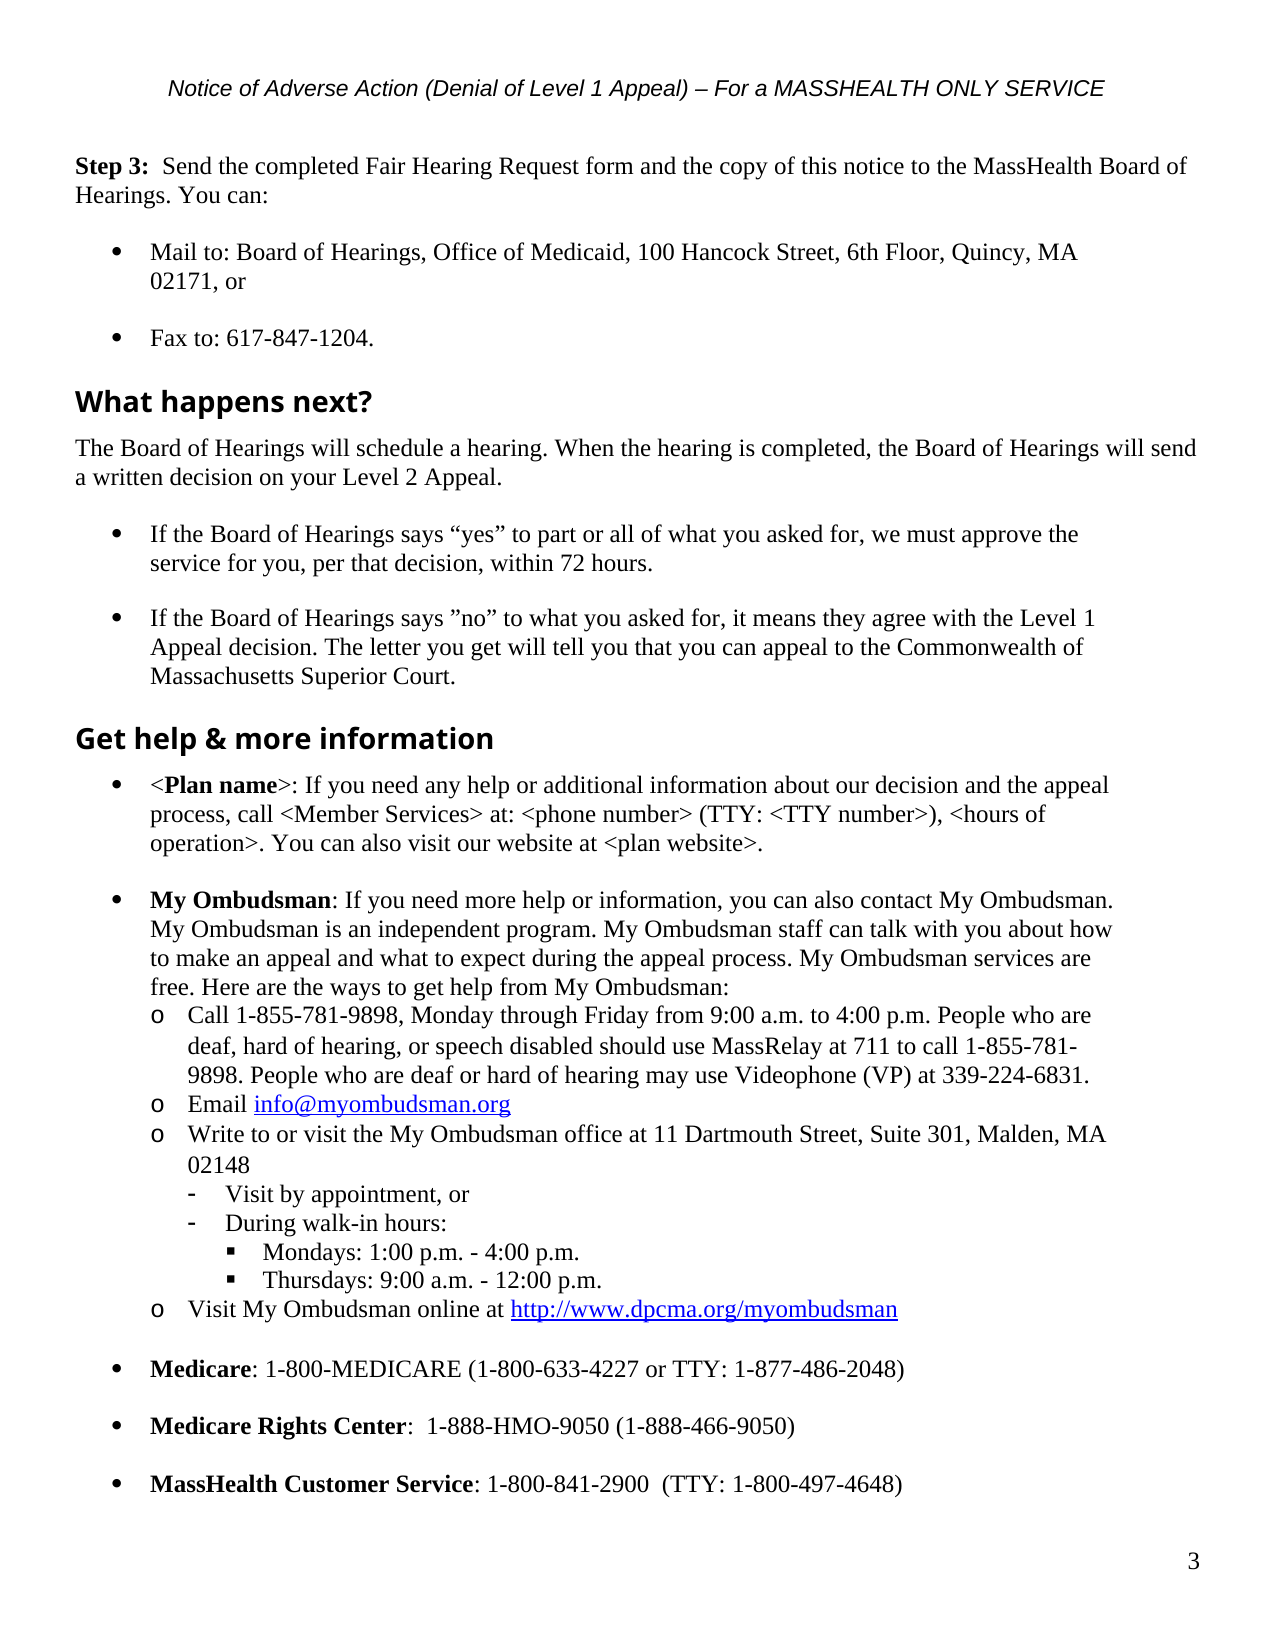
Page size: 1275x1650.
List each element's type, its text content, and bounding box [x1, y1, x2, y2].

list If the Board of Hearings says ”no” to what you asked for, it means they agree with the Level 1 Appeal decision. The letter you get will tell you that you can appeal to the Commonwealth of Massachusetts Superior Court. [112, 603, 1125, 689]
list Visit My Ombudsman online at http://www.dpcma.org/myombudsman [150, 1294, 1125, 1325]
list Write to or visit the My Ombudsman office at 11 Dartmouth Street, Suite 301, Malden, MA 02148 [150, 1119, 1125, 1179]
text Medicare: 1-800-MEDICARE (1-800-633-4227 or TTY: 1-877-486-2048) [112, 1354, 1125, 1382]
list Call 1-855-781-9898, Monday through Friday from 9:00 a.m. to 4:00 p.m. People who are deaf, hard of hearing, or speech disabled should use MassRelay at 711 to call 1-855-781-9898. People who are deaf or hard of hearing may use Videophone (VP) at 339-224-6831. [150, 1000, 1125, 1089]
text The Board of Hearings will schedule a hearing. When the hearing is completed, the Board of Hearings will send a written decision on your Level 2 Appeal. [75, 433, 1200, 491]
list Mondays: 1:00 p.m. - 4:00 p.m. [225, 1237, 1125, 1265]
text What happens next? [75, 381, 1200, 421]
list Email info@myombudsman.org [150, 1089, 1125, 1119]
list Fax to: 617-847-1204. [112, 323, 1125, 352]
text MassHealth Customer Service: 1-800-841-2900 (TTY: 1-800-497-4648) [112, 1469, 1125, 1497]
text <Plan name>: If you need any help or additional information about our decision and the appeal process, call <Member Services> at: <phone number> (TTY: <TTY number>), <hours of operation>. You can also visit our website at <plan website>. [112, 770, 1125, 857]
list Mail to: Board of Hearings, Office of Medicaid, 100 Hancock Street, 6th Floor, Quincy, MA 02171, or [112, 237, 1125, 295]
list During walk-in hours: [187, 1208, 1125, 1237]
list If the Board of Hearings says “yes” to part or all of what you asked for, we must approve the service for you, per that decision, within 72 hours. [112, 519, 1125, 577]
list Visit by appointment, or [187, 1179, 1125, 1208]
list Thursdays: 9:00 a.m. - 12:00 p.m. [225, 1265, 1125, 1294]
text Medicare Rights Center: 1-888-HMO-9050 (1-888-466-9050) [112, 1411, 1125, 1440]
text Get help & more information [75, 718, 1200, 758]
text Step 3: Send the completed Fair Hearing Request form and the copy of this notice to the MassHealth Board of Hearings. You can: [75, 151, 1200, 208]
text My Ombudsman: If you need more help or information, you can also contact My Ombudsman. My Ombudsman is an independent program. My Ombudsman staff can talk with you about how to make an appeal and what to expect during the appeal process. My Ombudsman services are free. Here are the ways to get help from My Ombudsman: [112, 885, 1125, 1000]
